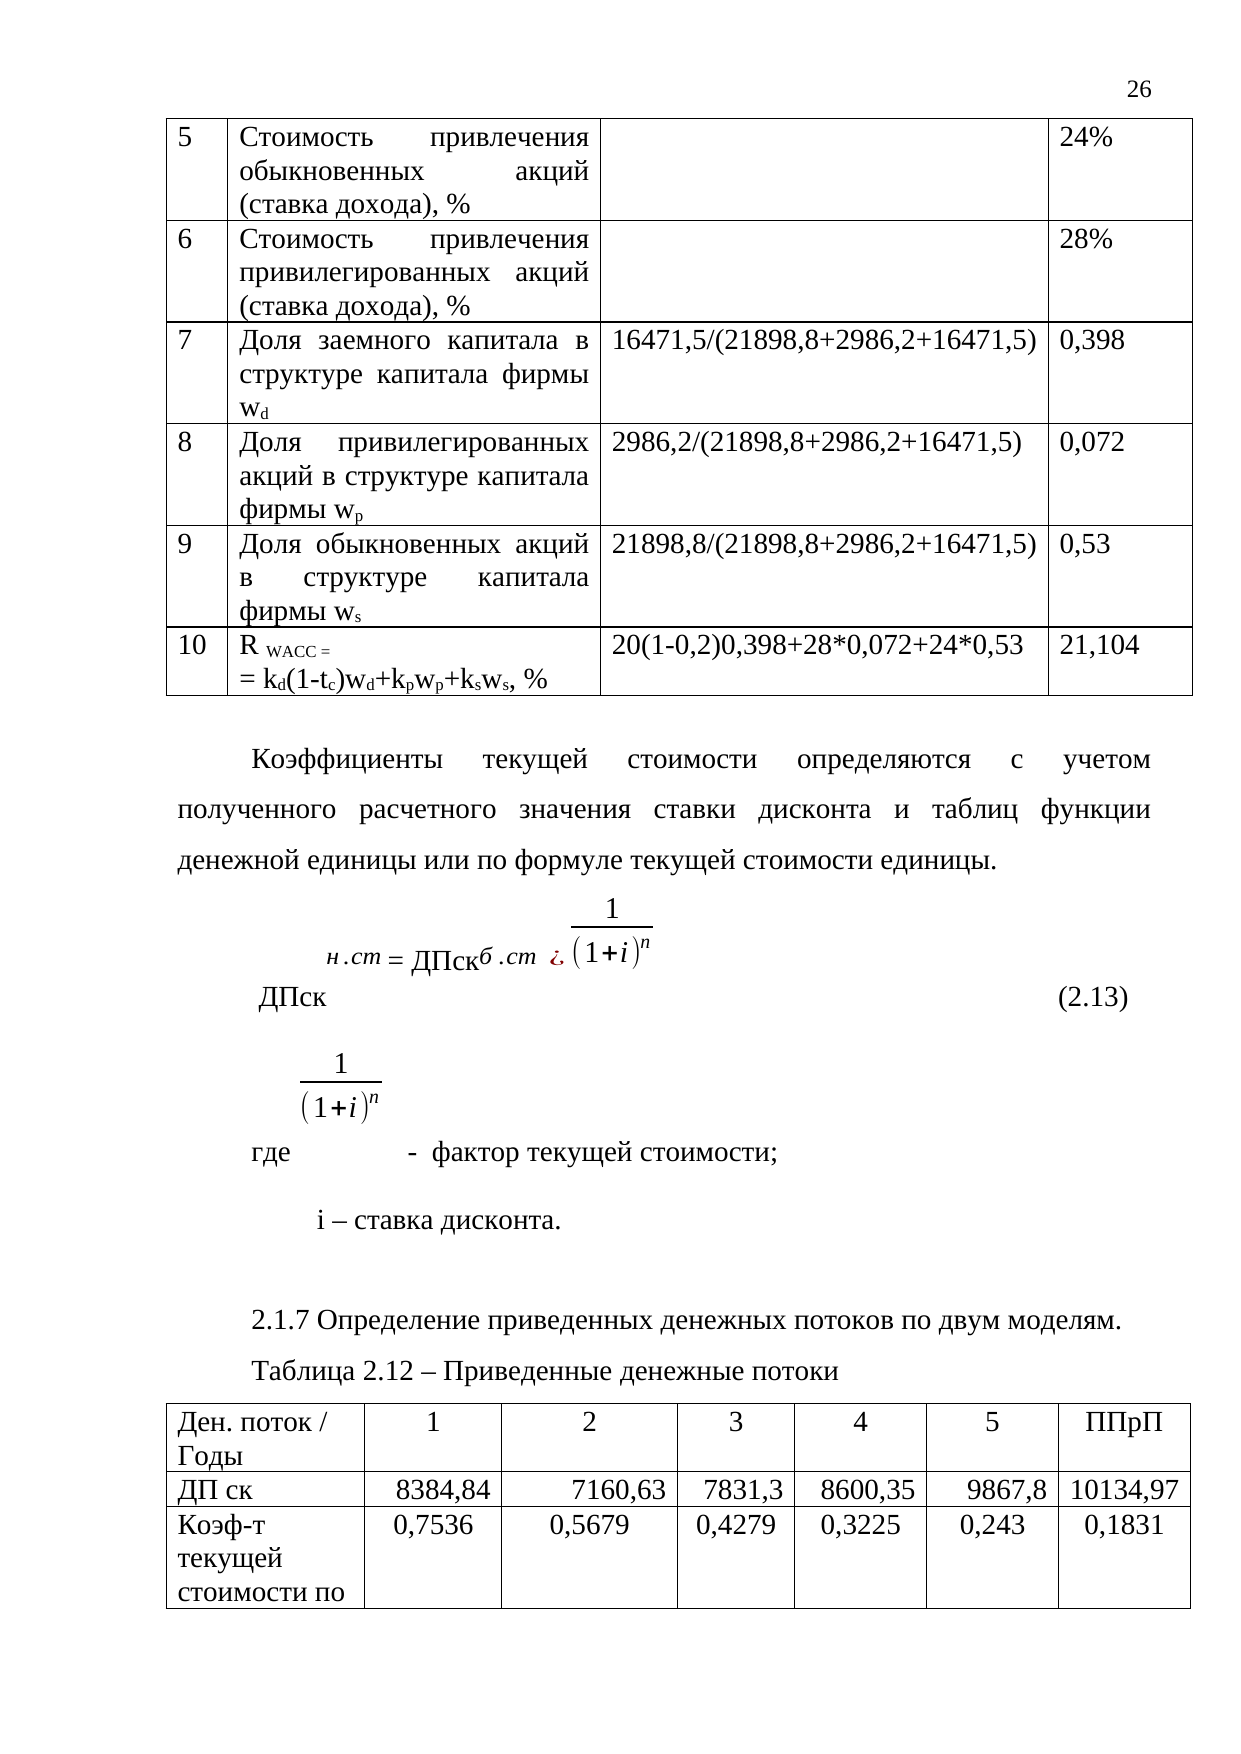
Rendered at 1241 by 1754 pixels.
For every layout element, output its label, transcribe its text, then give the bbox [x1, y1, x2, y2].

table_cell 8384,84 [365, 1472, 501, 1506]
table_cell 2986,2/(21898,8+2986,2+16471,5) [601, 424, 1048, 525]
table_header 3 [678, 1404, 794, 1471]
table_cell 6 [167, 221, 227, 321]
table_cell R WACC = = kd(1-tc)wd+kpwp+ksws, % [228, 628, 600, 694]
table_cell 0,398 [1049, 323, 1192, 423]
table_header ППрП [1059, 1404, 1190, 1471]
table_cell 0,243 [927, 1507, 1058, 1607]
table_cell 0,4279 [678, 1507, 794, 1607]
table_cell 9867,8 [927, 1472, 1058, 1506]
table_cell 7 [167, 323, 227, 423]
table_cell Стоимость привлечения обыкновенных акций (ставка дохода), % [228, 119, 600, 220]
table_header 5 [927, 1404, 1058, 1471]
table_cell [167, 1507, 364, 1607]
text Коэффициенты текущей стоимости определяются с учетом полученного расчетного значения ставки дисконта и таблиц функции денежной единицы или по формуле текущей стоимости единицы. [177, 741, 1152, 875]
table_cell 8600,35 [795, 1472, 926, 1506]
table_cell 28% [1049, 221, 1192, 321]
table_cell 24% [1049, 119, 1192, 220]
table_cell 0,7536 [365, 1507, 501, 1607]
table_cell 10 [167, 628, 227, 694]
table_cell 7831,3 [678, 1472, 794, 1506]
table_cell ДП ск [167, 1472, 364, 1506]
table_header 1 [365, 1404, 501, 1471]
text где - фактор текущей стоимости; [177, 1047, 1152, 1167]
table_cell 7160,63 [502, 1472, 677, 1506]
table_header 4 [795, 1404, 926, 1471]
table_cell 21,104 [1049, 628, 1192, 694]
table_cell 16471,5/(21898,8+2986,2+16471,5) [601, 323, 1048, 423]
table_cell 20(1-0,2)0,398+28*0,072+24*0,53 [601, 628, 1048, 694]
table_cell 0,3225 [795, 1507, 926, 1607]
table_cell [601, 221, 1048, 321]
table_cell 0,1831 [1059, 1507, 1190, 1607]
table_cell 5 [167, 119, 227, 220]
table_header Ден. поток / Годы [167, 1404, 364, 1471]
table_cell Стоимость привлечения привилегированных акций (ставка дохода), % [228, 221, 600, 321]
table_cell 10134,97 [1059, 1472, 1190, 1506]
table_cell 21898,8/(21898,8+2986,2+16471,5) [601, 526, 1048, 626]
table_cell [601, 119, 1048, 220]
table_cell Доля привилегированных акций в структуре капитала фирмы wp [228, 424, 600, 525]
table_cell Доля обыкновенных акций в структуре капитала фирмы ws [228, 526, 600, 626]
text 2.1.7 Oпределение приведенных денежных потоков по двум моделям. [177, 1302, 1152, 1336]
text i – ставка дисконта. [177, 1202, 1152, 1235]
table_cell 9 [167, 526, 227, 626]
text Таблица 2.12 – Приведенные денежные потоки [177, 1353, 1152, 1386]
table_cell 8 [167, 424, 227, 525]
table_cell Доля заемного капитала в структуре капитала фирмы wd [228, 323, 600, 423]
table_cell 0,072 [1049, 424, 1192, 525]
table_cell 0,53 [1049, 526, 1192, 626]
table_header 2 [502, 1404, 677, 1471]
table_cell 0,5679 [502, 1507, 677, 1607]
text ДПск= ДПск (2.13) [177, 892, 1152, 1012]
